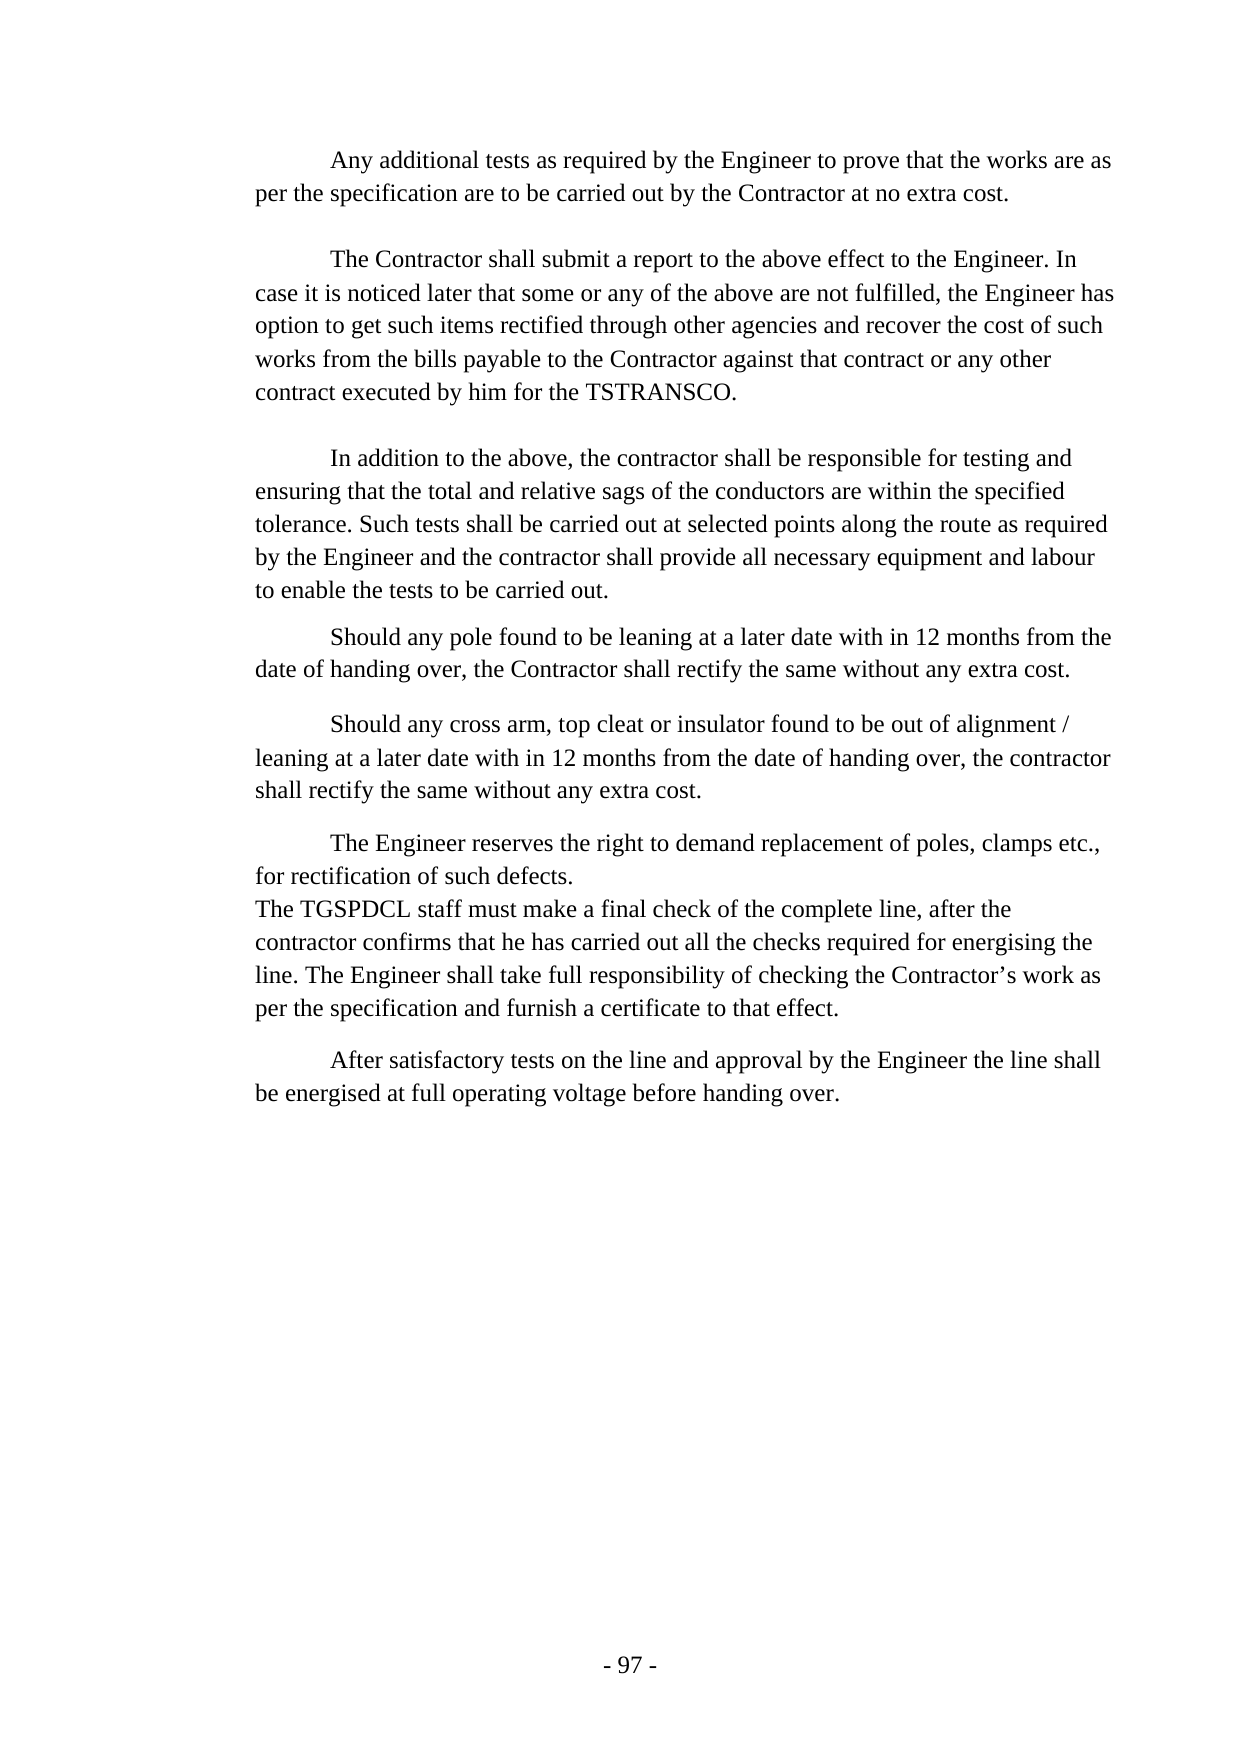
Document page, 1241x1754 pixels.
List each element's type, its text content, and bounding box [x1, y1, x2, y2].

text After satisfactory tests on the line and approval by the Engineer the line shall be energised at full operating voltage before handing over. [255, 1045, 1115, 1107]
text Any additional tests as required by the Engineer to prove that the works are as per the specification are to be carried out by the Contractor at no extra cost. [255, 146, 1115, 207]
text The Contractor shall submit a report to the above effect to the Engineer. In case it is noticed later that some or any of the above are not fulfilled, the Engineer has option to get such items rectified through other agencies and recover the cost of such works from the bills payable to the Contractor against that contract or any other contract executed by him for the TSTRANSCO. [255, 244, 1115, 405]
list In addition to the above, the contractor shall be responsible for testing and ensuring that the total and relative sags of the conductors are within the specified tolerance. Such tests shall be carried out at selected points along the route as required by the Engineer and the contractor shall provide all necessary equipment and labour to enable the tests to be carried out. [180, 443, 1115, 603]
text The Engineer reserves the right to demand replacement of poles, clamps etc., for rectification of such defects. [255, 828, 1115, 890]
text Should any pole found to be leaning at a later date with in 12 months from the date of handing over, the Contractor shall rectify the same without any extra cost. [255, 622, 1115, 683]
list The TGSPDCL staff must make a final check of the complete line, after the contractor confirms that he has carried out all the checks required for energising the line. The Engineer shall take full responsibility of checking the Contractor’s work as per the specification and furnish a certificate to that effect. [180, 894, 1115, 1022]
text Should any cross arm, top cleat or insulator found to be out of alignment / leaning at a later date with in 12 months from the date of handing over, the contractor shall rectify the same without any extra cost. [255, 709, 1115, 804]
